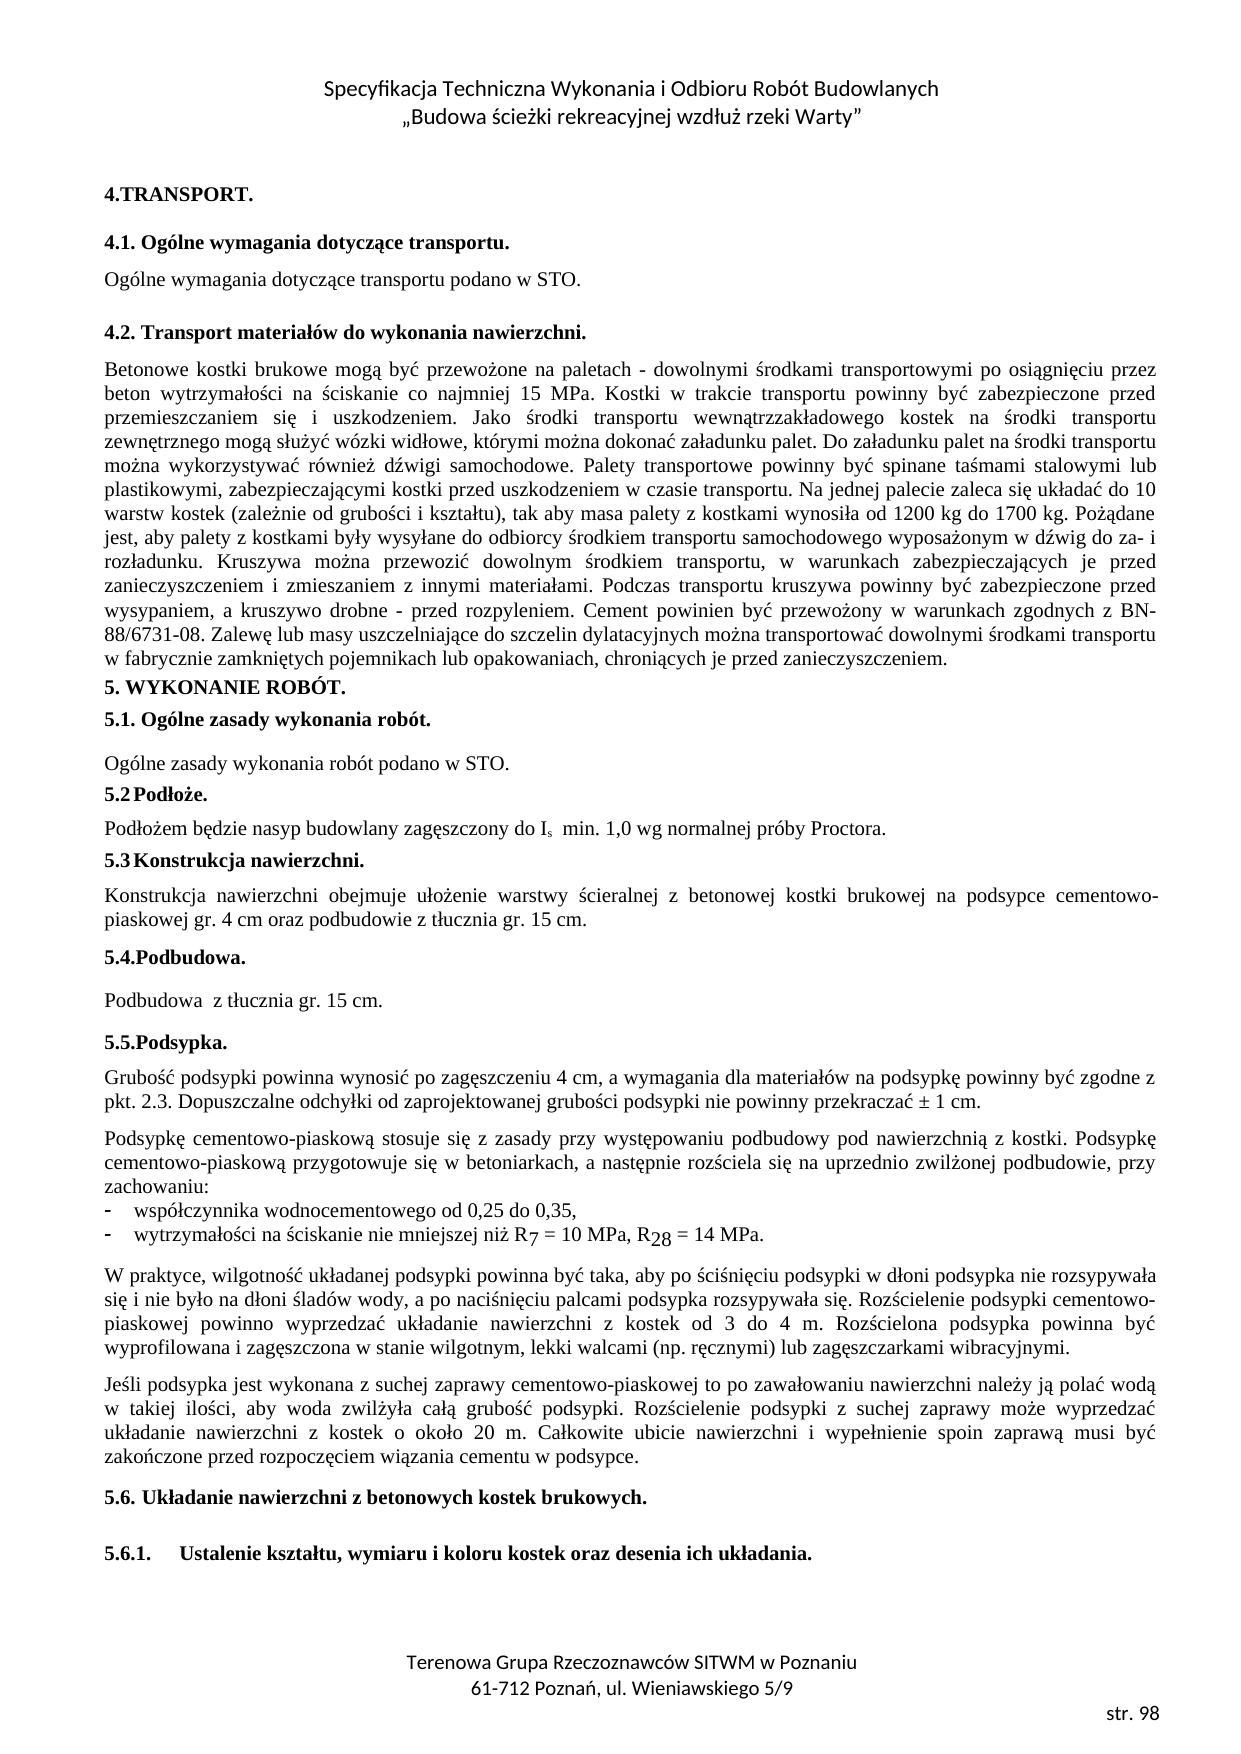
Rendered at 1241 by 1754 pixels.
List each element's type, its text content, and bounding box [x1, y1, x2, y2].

text Podbudowa z tłucznia gr. 15 cm. [104, 995, 1160, 1010]
text 5.4.Podbudowa. [104, 952, 1160, 968]
text Ogólne wymagania dotyczące transportu podano w STO. [104, 267, 1160, 291]
text 5. WYKONANIE ROBÓT. [104, 670, 1160, 701]
list Ustalenie kształtu, wymiaru i koloru kostek oraz desenia ich układania. [104, 1548, 1160, 1564]
list Podłoże. [104, 777, 1160, 808]
text Grubość podsypki powinna wynosić po zagęszczeniu 4 cm, a wymagania dla materiałów na podsypkę powinny być zgodne z pkt. 2.3. Dopuszczalne odchyłki od zaprojektowanej grubości podsypki nie powinny przekraczać ± 1 cm. [104, 1065, 1158, 1113]
text 5.5.Podsypka. [104, 1037, 1160, 1052]
text Jeśli podsypka jest wykonana z suchej zaprawy cementowo-piaskowej to po zawałowaniu nawierzchni należy ją polać wodą w takiej ilości, aby woda zwilżyła całą grubość podsypki. Rozścielenie podsypki z suchej zaprawy może wyprzedzać układanie nawierzchni z kostek o około 20 m. Całkowite ubicie nawierzchni i wypełnienie spoin zaprawą musi być zakończone przed rozpoczęciem wiązania cementu w podsypce. [104, 1372, 1158, 1468]
list Układanie nawierzchni z betonowych kostek brukowych. [104, 1492, 1160, 1508]
text Podłożem będzie nasyp budowlany zagęszczony do Is min. 1,0 wg normalnej próby Proctora. [104, 821, 1160, 839]
list Konstrukcja nawierzchni. [104, 855, 1160, 870]
text 4.1. Ogólne wymagania dotyczące transportu. [104, 230, 1160, 254]
text Podsypkę cementowo-piaskową stosuje się z zasady przy występowaniu podbudowy pod nawierzchnią z kostki. Podsypkę cementowo-piaskową przygotowuje się w betoniarkach, a następnie rozściela się na uprzednio zwilżonej podbudowie, przy zachowaniu: [104, 1126, 1158, 1198]
text W praktyce, wilgotność układanej podsypki powinna być taka, aby po ściśnięciu podsypki w dłoni podsypka nie rozsypywała się i nie było na dłoni śladów wody, a po naciśnięciu palcami podsypka rozsypywała się. Rozścielenie podsypki cementowo-piaskowej powinno wyprzedzać układanie nawierzchni z kostek od 3 do 4 m. Rozścielona podsypka powinna być wyprofilowana i zagęszczona w stanie wilgotnym, lekki walcami (np. ręcznymi) lub zagęszczarkami wibracyjnymi. [104, 1263, 1158, 1359]
text 4.TRANSPORT. [104, 182, 1160, 206]
list współczynnika wodnocementowego od 0,25 do 0,35, [104, 1198, 1160, 1222]
text 4.2. Transport materiałów do wykonania nawierzchni. [104, 320, 1160, 344]
list wytrzymałości na ściskanie nie mniejszej niż R7 = 10 MPa, R28 = 14 MPa. [104, 1222, 1160, 1251]
text Betonowe kostki brukowe mogą być przewożone na paletach - dowolnymi środkami transportowymi po osiągnięciu przez beton wytrzymałości na ściskanie co najmniej 15 MPa. Kostki w trakcie transportu powinny być zabezpieczone przed przemieszczaniem się i uszkodzeniem. Jako środki transportu wewnątrzzakładowego kostek na środki transportu zewnętrznego mogą służyć wózki widłowe, którymi można dokonać załadunku palet. Do załadunku palet na środki transportu można wykorzystywać również dźwigi samochodowe. Palety transportowe powinny być spinane taśmami stalowymi lub plastikowymi, zabezpieczającymi kostki przed uszkodzeniem w czasie transportu. Na jednej palecie zaleca się układać do 10 warstw kostek (zależnie od grubości i kształtu), tak aby masa palety z kostkami wynosiła od 1200 kg do 1700 kg. Pożądane jest, aby palety z kostkami były wysyłane do odbiorcy środkiem transportu samochodowego wyposażonym w dźwig do za- i rozładunku. Kruszywa można przewozić dowolnym środkiem transportu, w warunkach zabezpieczających je przed zanieczyszczeniem i zmieszaniem z innymi materiałami. Podczas transportu kruszywa powinny być zabezpieczone przed wysypaniem, a kruszywo drobne - przed rozpyleniem. Cement powinien być przewożony w warunkach zgodnych z BN-88/6731-08. Zalewę lub masy uszczelniające do szczelin dylatacyjnych można transportować dowolnymi środkami transportu w fabrycznie zamkniętych pojemnikach lub opakowaniach, chroniących je przed zanieczyszczeniem. [104, 357, 1158, 670]
text Ogólne zasady wykonania robót podano w STO. [104, 745, 1160, 777]
text Konstrukcja nawierzchni obejmuje ułożenie warstwy ścieralnej z betonowej kostki brukowej na podsypce cementowo-piaskowej gr. 4 cm oraz podbudowie z tłucznia gr. 15 cm. [104, 883, 1160, 931]
text 5.1. Ogólne zasady wykonania robót. [104, 701, 1160, 733]
